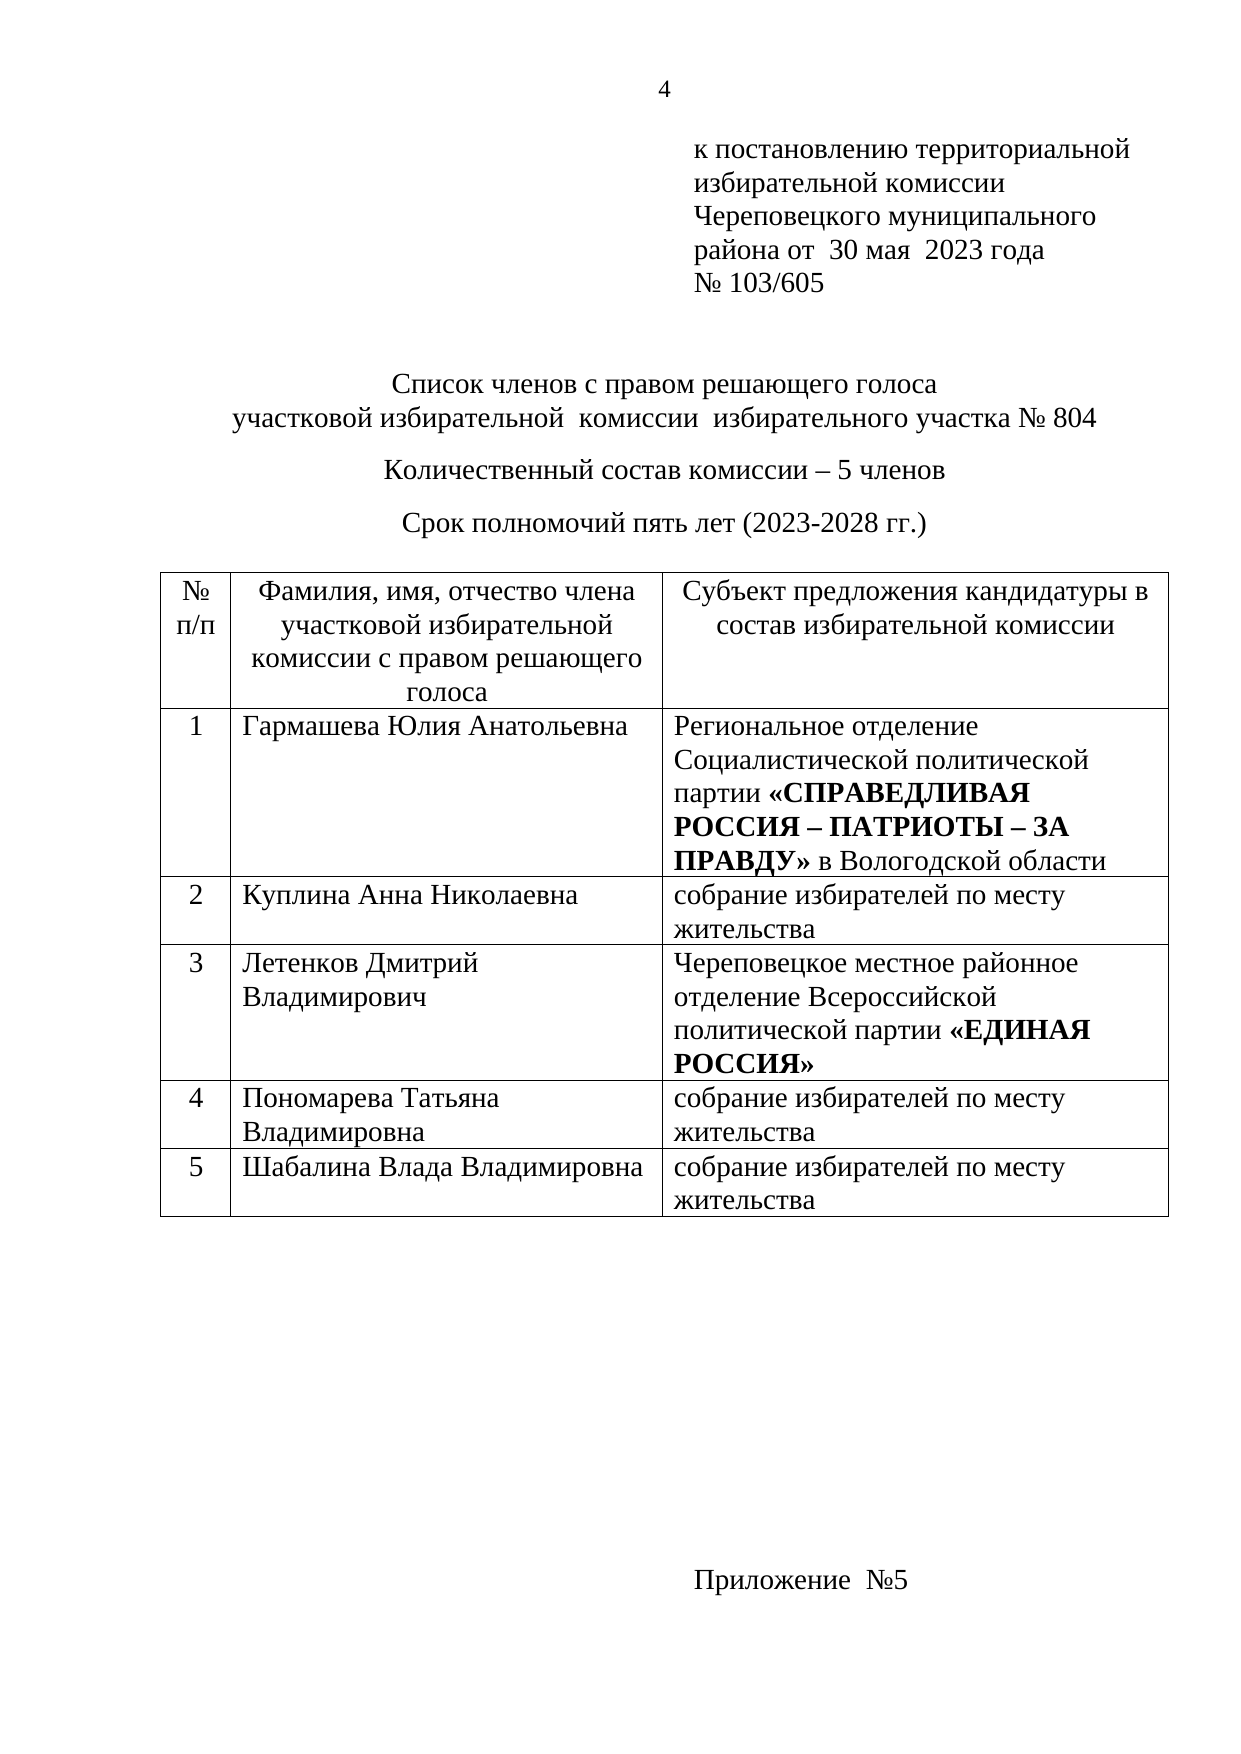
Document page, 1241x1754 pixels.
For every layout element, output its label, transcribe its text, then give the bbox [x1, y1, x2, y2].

text Приложение №5 [693, 1562, 1152, 1595]
text Список членов с правом решающего голоса [177, 366, 1152, 400]
text Количественный состав комиссии – 5 членов [177, 452, 1152, 486]
table_cell Шабалина Влада Владимировна [231, 1149, 662, 1216]
table_header Субъект предложения кандидатуры в состав избирательной комиссии [663, 573, 1168, 707]
text Срок полномочий пять лет (2023-2028 гг.) [177, 505, 1152, 539]
table_cell Летенков Дмитрий Владимирович [231, 945, 662, 1079]
table_cell Гармашева Юлия Анатольевна [231, 709, 662, 876]
table_cell Пономарева Татьяна Владимировна [231, 1081, 662, 1148]
table_cell собрание избирателей по месту жительства [663, 1149, 1168, 1216]
table_header Фамилия, имя, отчество члена участковой избирательной комиссии с правом решающего голоса [231, 573, 662, 707]
table_header № п/п [161, 573, 230, 707]
table_cell 5 [161, 1149, 230, 1216]
table_cell Региональное отделение Социалистической политической партии «СПРАВЕДЛИВАЯ РОССИЯ – ПАТРИОТЫ – ЗА ПРАВДУ» в Вологодской области [663, 709, 1168, 876]
text № 103/605 [693, 266, 1152, 299]
text к постановлению территориальной избирательной комиссии Череповецкого муниципального района от 30 мая 2023 года [693, 131, 1152, 266]
table_cell Череповецкое местное районное отделение Всероссийской политической партии «ЕДИНАЯ РОССИЯ» [663, 945, 1168, 1079]
table_cell 4 [161, 1081, 230, 1148]
table_cell Куплина Анна Николаевна [231, 877, 662, 944]
table_cell 1 [161, 709, 230, 876]
table_cell собрание избирателей по месту жительства [663, 1081, 1168, 1148]
table_cell 3 [161, 945, 230, 1079]
table_cell 2 [161, 877, 230, 944]
table_cell собрание избирателей по месту жительства [663, 877, 1168, 944]
text участковой избирательной комиссии избирательного участка № 804 [177, 400, 1152, 433]
